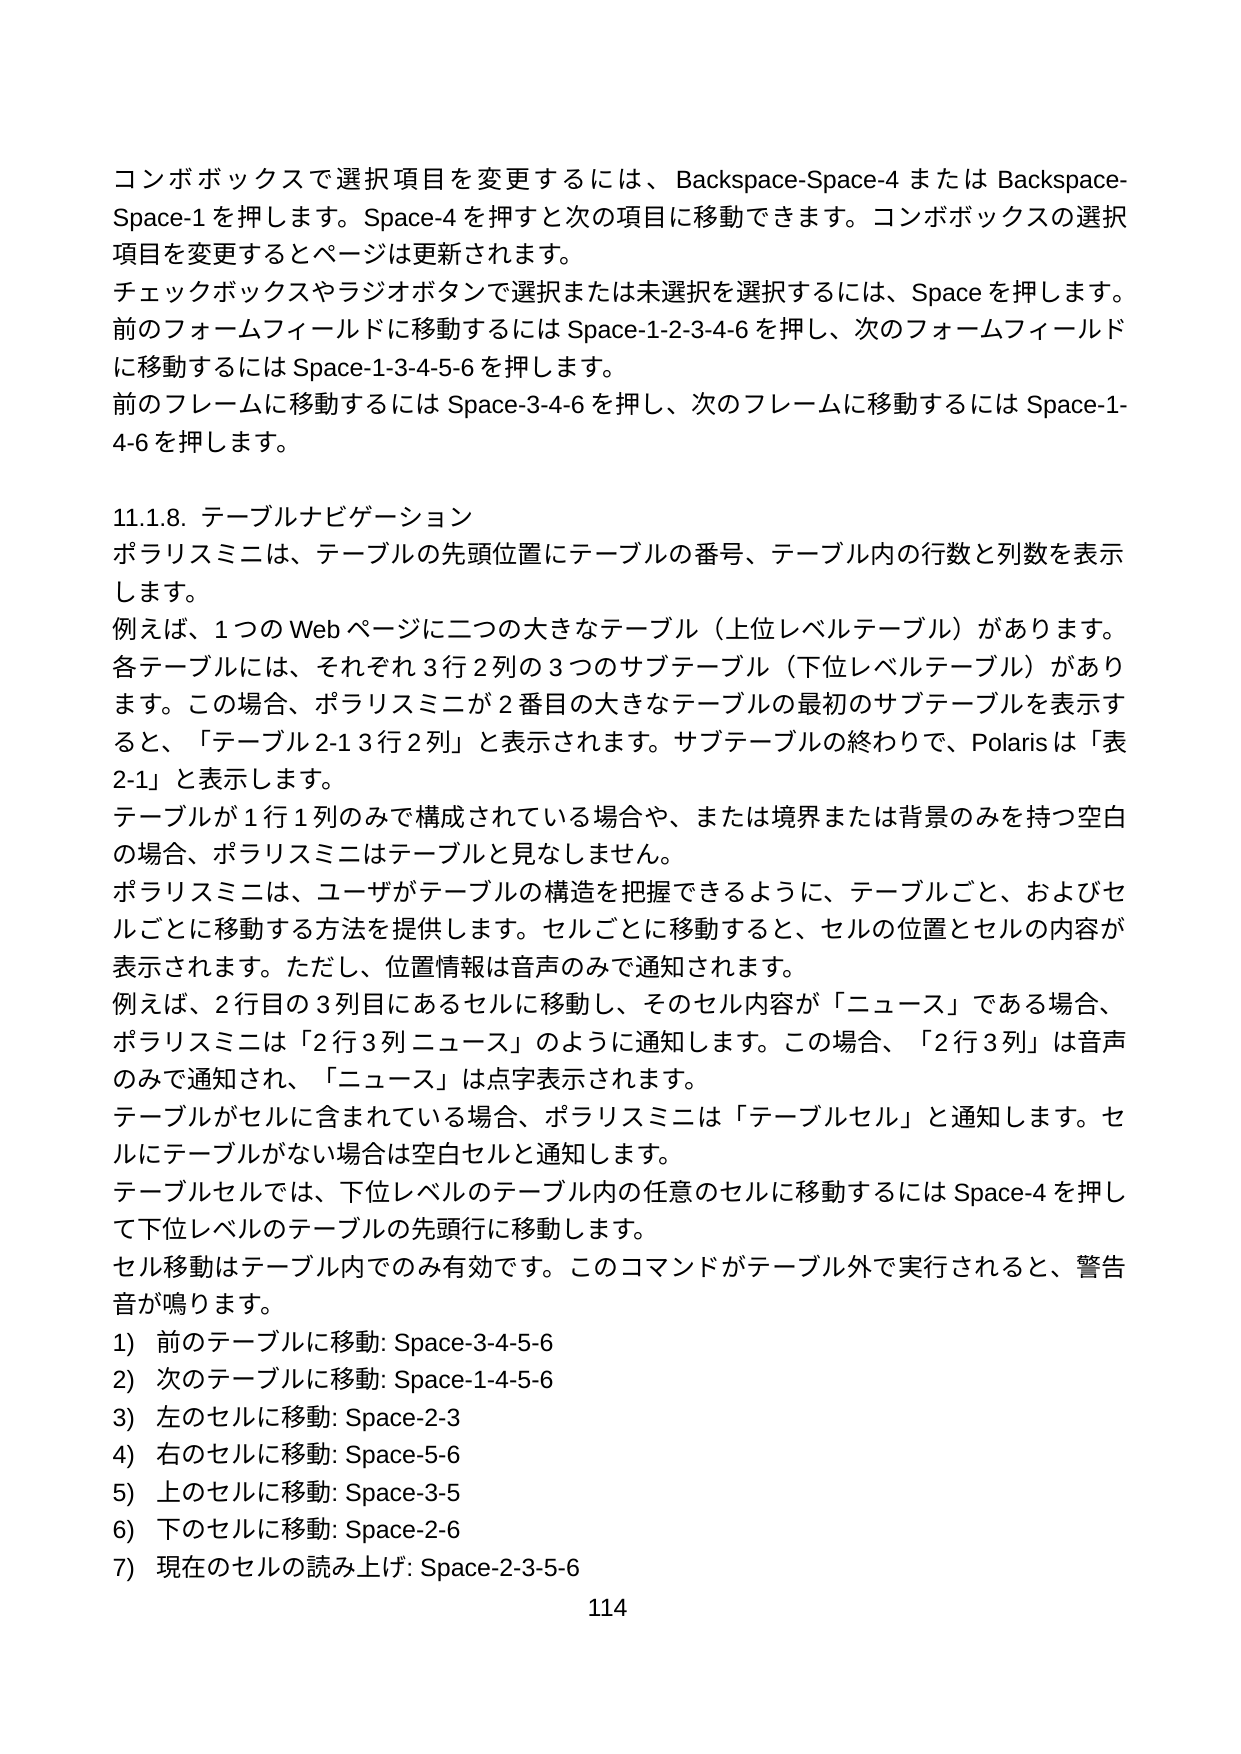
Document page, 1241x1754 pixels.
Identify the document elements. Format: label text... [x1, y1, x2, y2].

text 前のフレームに移動するにはSpace-3-4-6を押し、次のフレームに移動するにはSpace-1-4-6を押します。 [112, 384, 1128, 459]
text 例えば、2行目の3列目にあるセルに移動し、そのセル内容が「ニュース」である場合、ポラリスミニは「2行3列 ニュース」のように通知します。この場合、「2行3列」は音声のみで通知され、「ニュース」は点字表示されます。 [112, 984, 1128, 1097]
list 左のセルに移動: Space-2-3 [112, 1397, 1128, 1434]
text ポラリスミニは、ユーザがテーブルの構造を把握できるように、テーブルごと、およびセルごとに移動する方法を提供します。セルごとに移動すると、セルの位置とセルの内容が表示されます。ただし、位置情報は音声のみで通知されます。 [112, 872, 1128, 984]
list 右のセルに移動: Space-5-6 [112, 1434, 1128, 1472]
text コンボボックスで選択項目を変更するには、Backspace-Space-4またはBackspace-Space-1を押します。Space-4を押すと次の項目に移動できます。コンボボックスの選択項目を変更するとページは更新されます。 [112, 159, 1128, 272]
list 現在のセルの読み上げ: Space-2-3-5-6 [112, 1547, 1128, 1584]
text テーブルがセルに含まれている場合、ポラリスミニは「テーブルセル」と通知します。セルにテーブルがない場合は空白セルと通知します。 [112, 1097, 1128, 1172]
text 例えば、1つのWebページに二つの大きなテーブル（上位レベルテーブル）があります。各テーブルには、それぞれ3行2列の3つのサブテーブル（下位レベルテーブル）があります。この場合、ポラリスミニが2番目の大きなテーブルの最初のサブテーブルを表示すると、「テーブル2-1 3行2列」と表示されます。サブテーブルの終わりで、Polarisは「表2-1」と表示します。 [112, 609, 1128, 797]
text セル移動はテーブル内でのみ有効です。このコマンドがテーブル外で実行されると、警告音が鳴ります。 [112, 1247, 1128, 1322]
list 前のテーブルに移動: Space-3-4-5-6 [112, 1322, 1128, 1359]
text チェックボックスやラジオボタンで選択または未選択を選択するには、Spaceを押します。 [112, 272, 1128, 309]
text テーブルセルでは、下位レベルのテーブル内の任意のセルに移動するにはSpace-4を押して下位レベルのテーブルの先頭行に移動します。 [112, 1172, 1128, 1247]
list 次のテーブルに移動: Space-1-4-5-6 [112, 1359, 1128, 1397]
list 下のセルに移動: Space-2-6 [112, 1509, 1128, 1547]
list 上のセルに移動: Space-3-5 [112, 1472, 1128, 1509]
text テーブルが1行1列のみで構成されている場合や、または境界または背景のみを持つ空白の場合、ポラリスミニはテーブルと見なしません。 [112, 797, 1128, 872]
text ポラリスミニは、テーブルの先頭位置にテーブルの番号、テーブル内の行数と列数を表示します。 [112, 534, 1128, 609]
text テーブルナビゲーション [112, 497, 1128, 534]
text 前のフォームフィールドに移動するにはSpace-1-2-3-4-6を押し、次のフォームフィールドに移動するにはSpace-1-3-4-5-6を押します。 [112, 309, 1128, 384]
